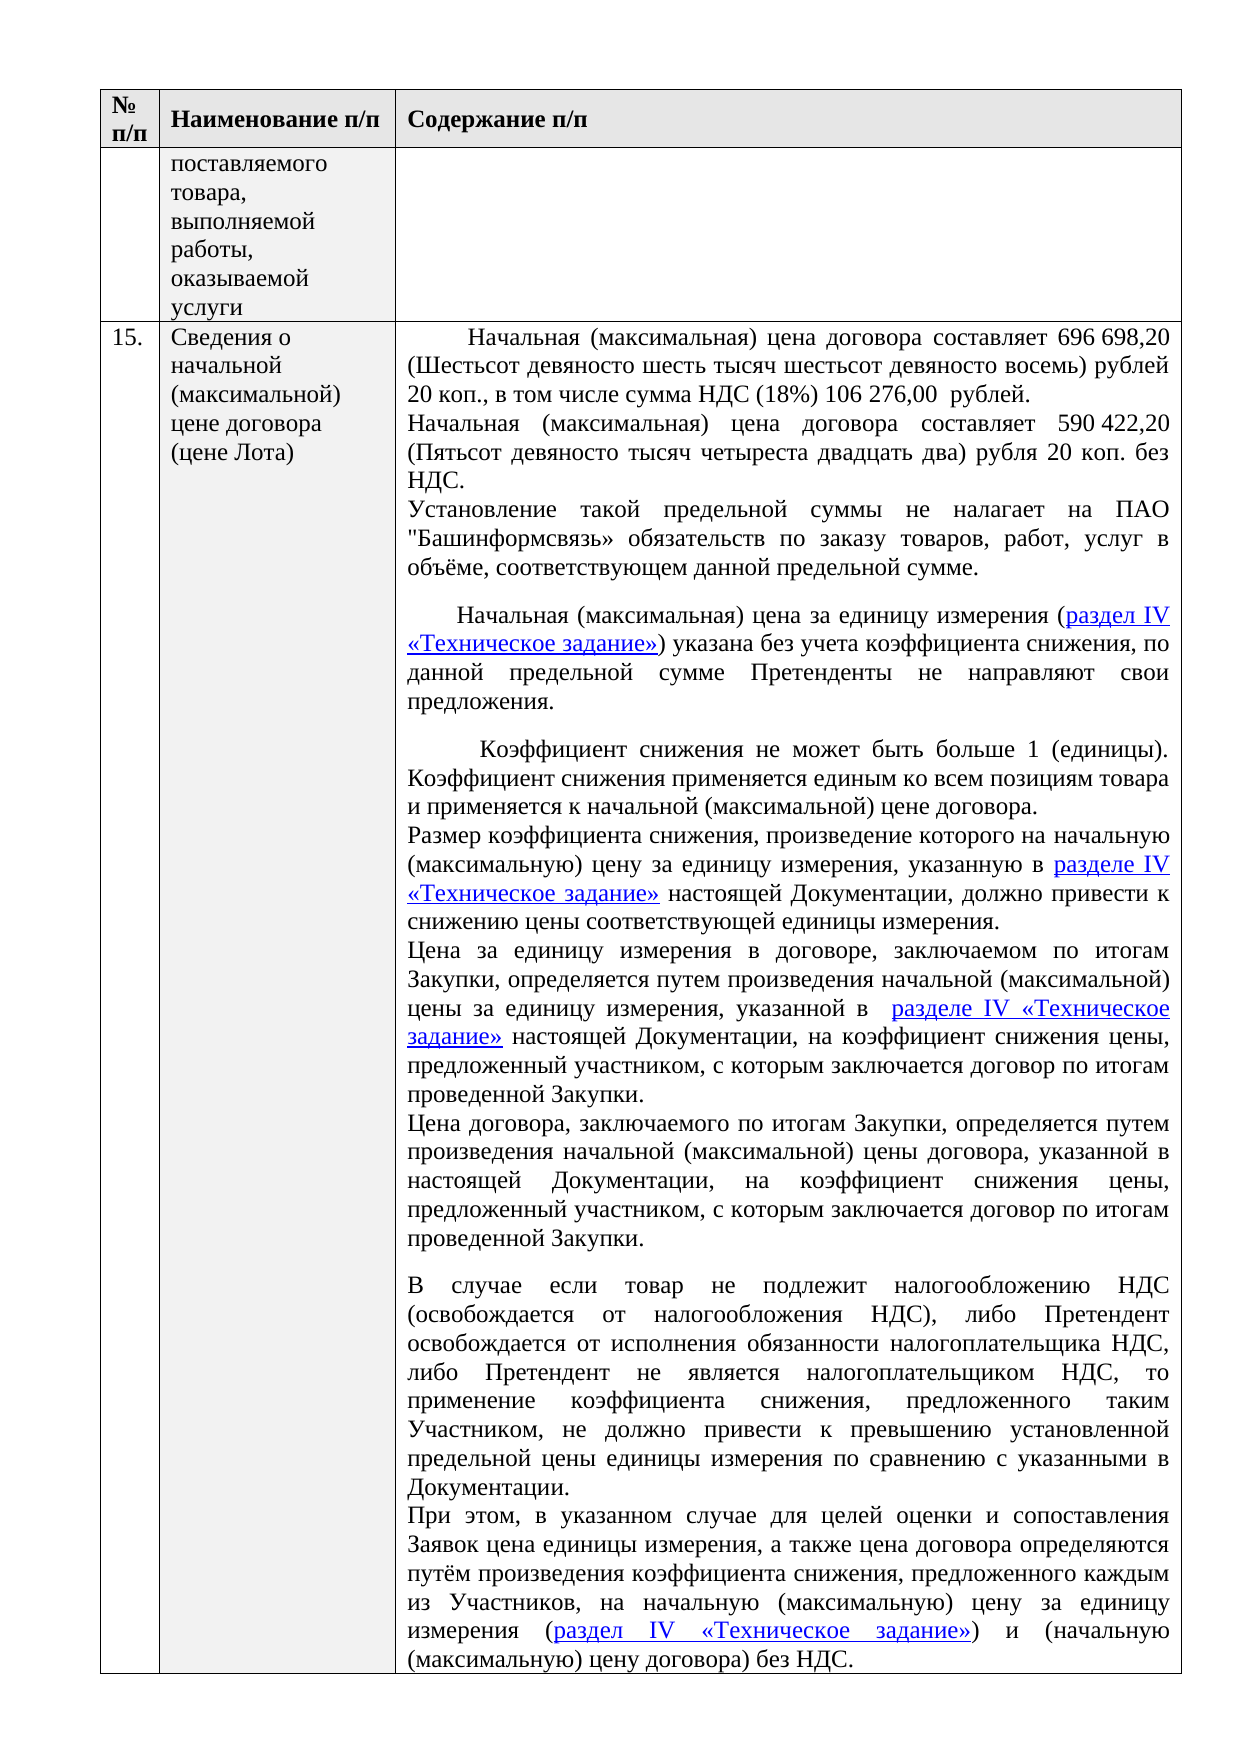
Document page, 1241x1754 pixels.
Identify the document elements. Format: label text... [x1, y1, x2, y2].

table_header Наименование п/п [160, 90, 395, 147]
table_header № п/п [101, 90, 159, 147]
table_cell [160, 148, 395, 321]
table_cell [101, 322, 159, 1673]
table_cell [396, 148, 1181, 321]
table_header Содержание п/п [396, 90, 1181, 147]
table_cell [101, 148, 159, 321]
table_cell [160, 322, 395, 1673]
